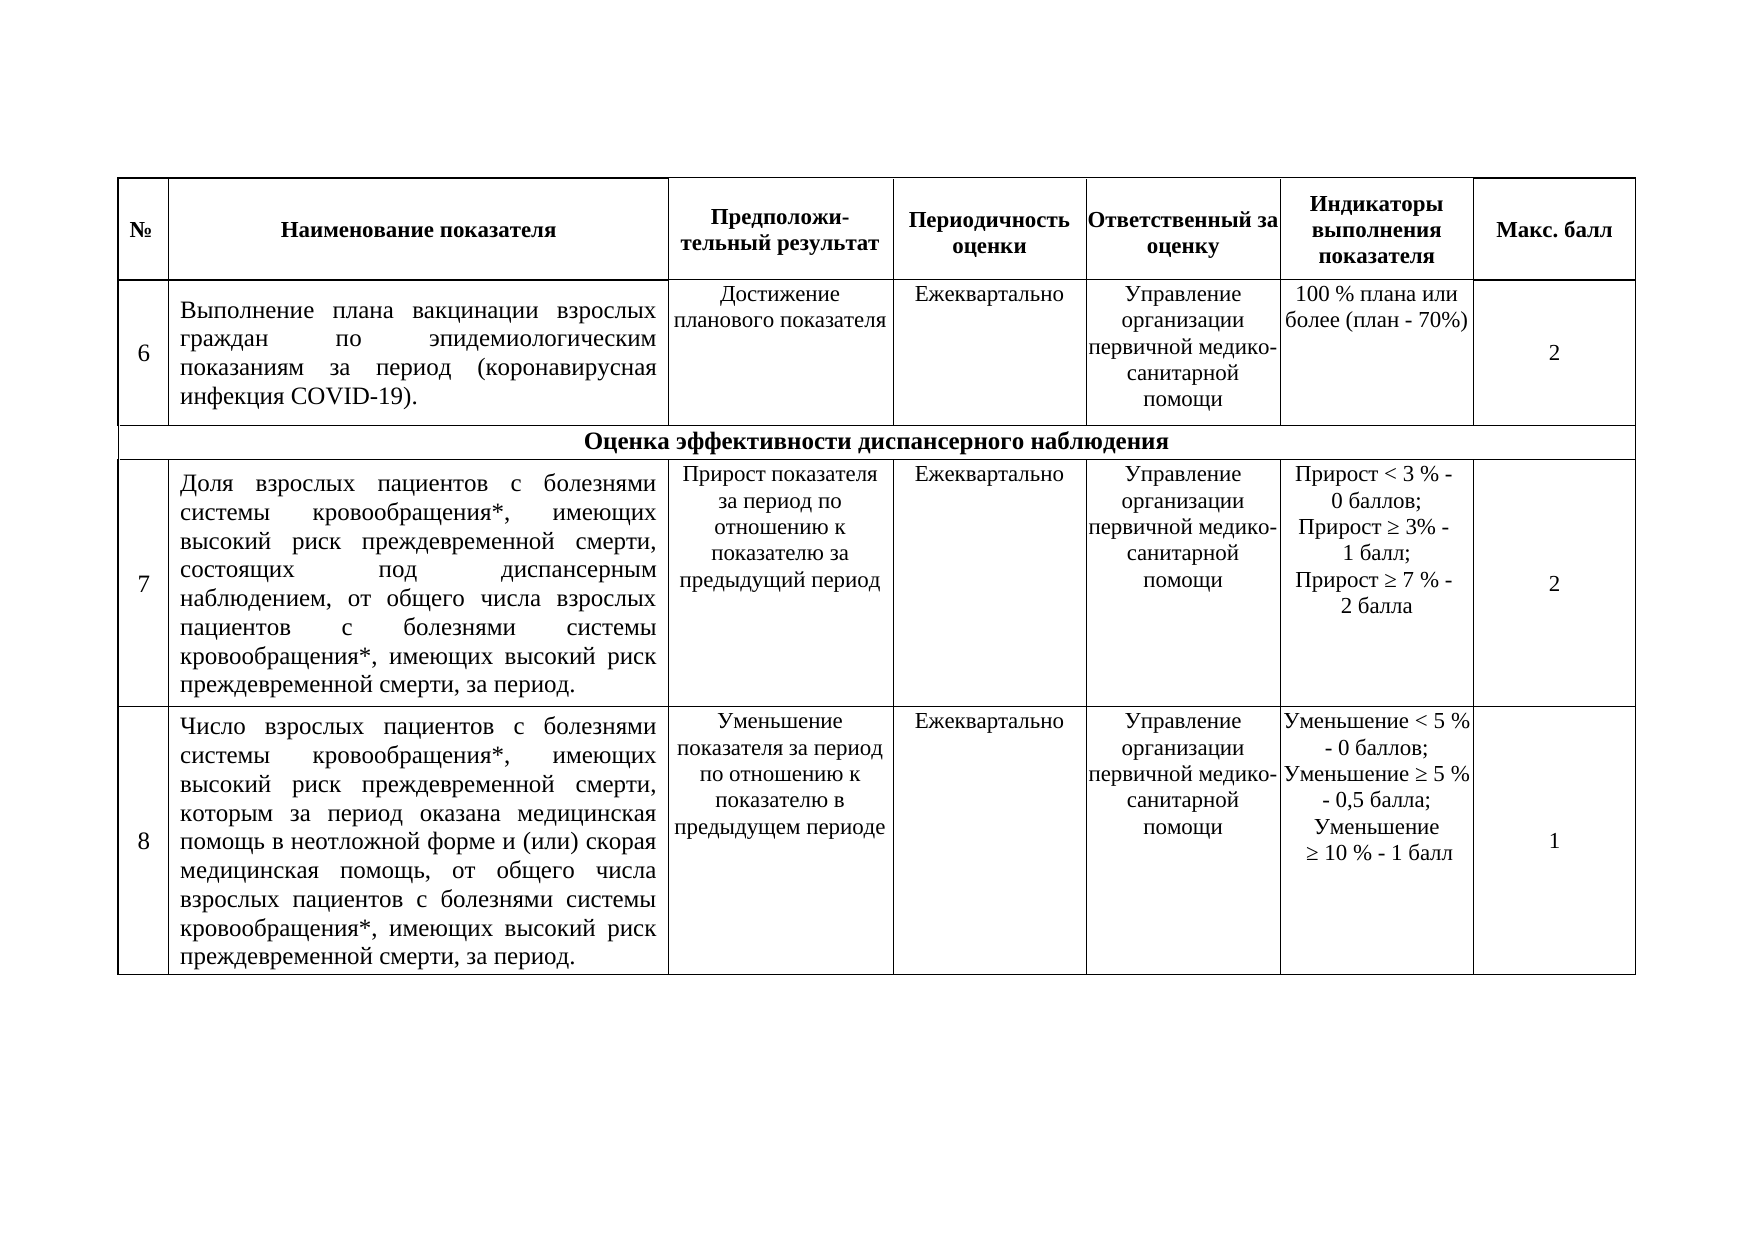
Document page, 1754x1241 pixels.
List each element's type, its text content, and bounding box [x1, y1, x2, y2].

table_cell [1087, 707, 1280, 974]
table_cell 1 [1474, 707, 1635, 974]
table_cell 6 [119, 281, 168, 425]
table_header Макс. балл [1474, 179, 1635, 279]
table_cell 2 [1474, 460, 1635, 706]
table_cell Управление организации первичной медико-санитарной помощи [1087, 460, 1280, 706]
table_cell Уменьшение < 5 % - 0 баллов; Уменьшение ≥ 5 % - 0,5 балла; Уменьшение ≥ 10 % - 1 балл [1281, 707, 1473, 974]
table_cell Прирост показателя за период по отношению к показателю за предыдущий период [669, 460, 893, 706]
table_cell Ежеквартально [894, 280, 1086, 425]
table_cell Выполнение плана вакцинации взрослых граждан по эпидемиологическим показаниям за период (коронавирусная инфекция COVID-19). [169, 281, 668, 425]
table_cell Оценка эффективности диспансерного наблюдения [119, 426, 1635, 459]
table_header № [119, 179, 168, 279]
table_header Наименование показателя [169, 179, 668, 279]
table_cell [1087, 280, 1280, 425]
table_cell Ежеквартально [894, 460, 1086, 706]
table_cell 100 % плана или более (план - 70%) [1281, 280, 1473, 425]
table_header Периодичность оценки [893, 178, 1087, 279]
table_cell Прирост < 3 % - 0 баллов; Прирост ≥ 3% - 1 балл; Прирост ≥ 7 % - 2 балла [1281, 460, 1473, 706]
table_cell Доля взрослых пациентов с болезнями системы кровообращения*, имеющих высокий риск преждевременной смерти, состоящих под диспансерным наблюдением, от общего числа взрослых пациентов с болезнями системы кровообращения*, имеющих высокий риск преждевременной смерти, за период. [169, 460, 668, 706]
table_cell 2 [1474, 281, 1635, 425]
table_cell Число взрослых пациентов с болезнями системы кровообращения*, имеющих высокий риск преждевременной смерти, которым за период оказана медицинская помощь в неотложной форме и (или) скорая медицинская помощь, от общего числа взрослых пациентов с болезнями системы кровообращения*, имеющих высокий риск преждевременной смерти, за период. [169, 707, 668, 974]
table_cell Достижение планового показателя [669, 280, 893, 425]
table_header Ответственный за оценку [1087, 178, 1280, 279]
table_header Индикаторы выполнения показателя [1280, 178, 1473, 279]
table_cell 8 [119, 707, 168, 974]
table_cell 7 [119, 460, 168, 706]
table_header Предположи- тельный результат [669, 178, 893, 279]
table_cell Ежеквартально [894, 707, 1086, 974]
table_cell Уменьшение показателя за период по отношению к показателю в предыдущем периоде [669, 707, 893, 974]
